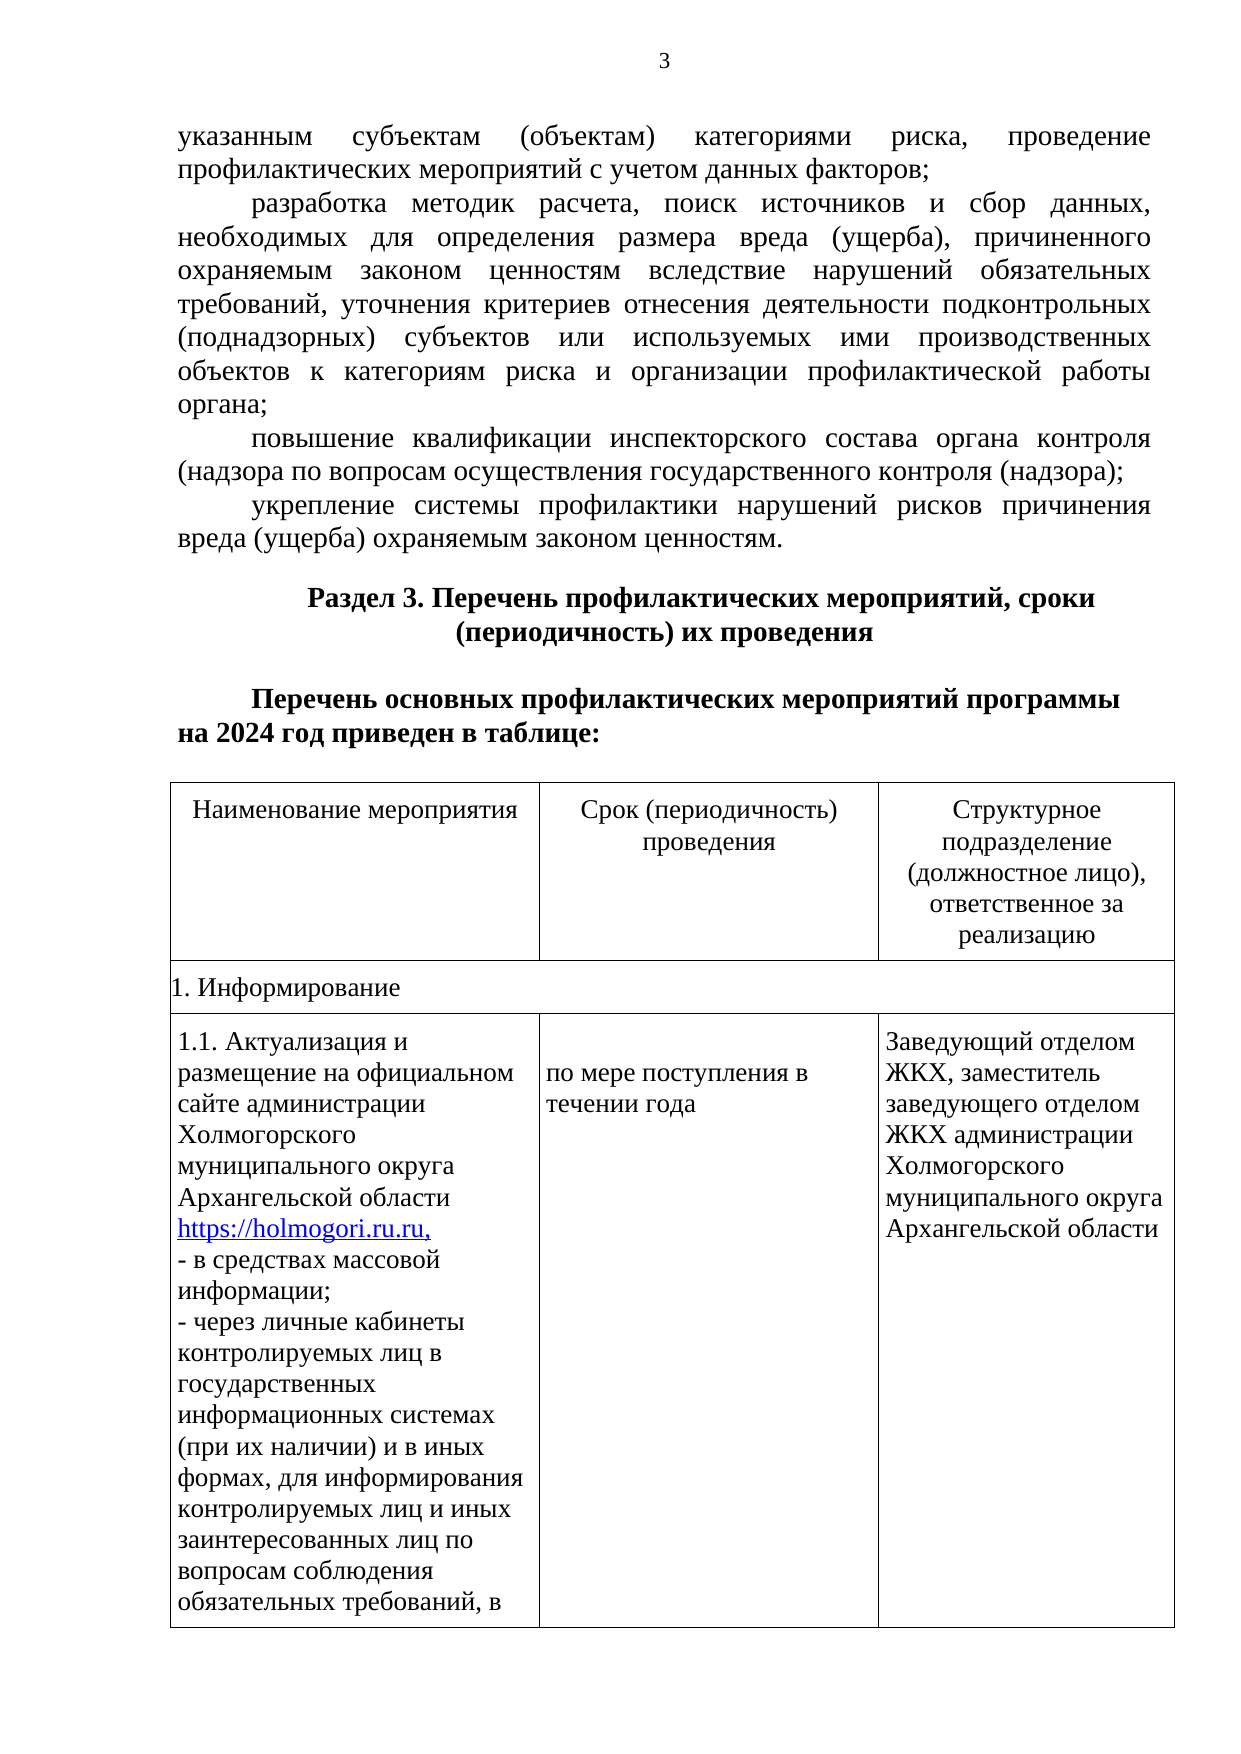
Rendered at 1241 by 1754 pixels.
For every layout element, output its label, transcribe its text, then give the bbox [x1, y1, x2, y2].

table_header Наименование мероприятия [171, 783, 539, 960]
text Раздел 3. Перечень профилактических мероприятий, сроки (периодичность) их проведения [177, 581, 1152, 648]
text укрепление системы профилактики нарушений рисков причинения вреда (ущерба) охраняемым законом ценностям. [177, 487, 1152, 554]
table_header Структурное подразделение (должностное лицо), ответственное за реализацию [879, 783, 1174, 960]
table_header Срок (периодичность) проведения [540, 783, 878, 960]
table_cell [879, 1014, 1174, 1627]
table_cell 1. Информирование [171, 961, 1174, 1013]
text Перечень основных профилактических мероприятий программы на 2024 год приведен в таблице: [177, 681, 1152, 748]
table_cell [540, 1014, 878, 1627]
text разработка методик расчета, поиск источников и сбор данных, необходимых для определения размера вреда (ущерба), причиненного охраняемым законом ценностям вследствие нарушений обязательных требований, уточнения критериев отнесения деятельности подконтрольных (поднадзорных) субъектов или используемых ими производственных объектов к категориям риска и организации профилактической работы органа; [177, 185, 1152, 420]
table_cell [171, 1014, 539, 1627]
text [177, 118, 1152, 185]
text повышение квалификации инспекторского состава органа контроля (надзора по вопросам осуществления государственного контроля (надзора); [177, 420, 1152, 487]
